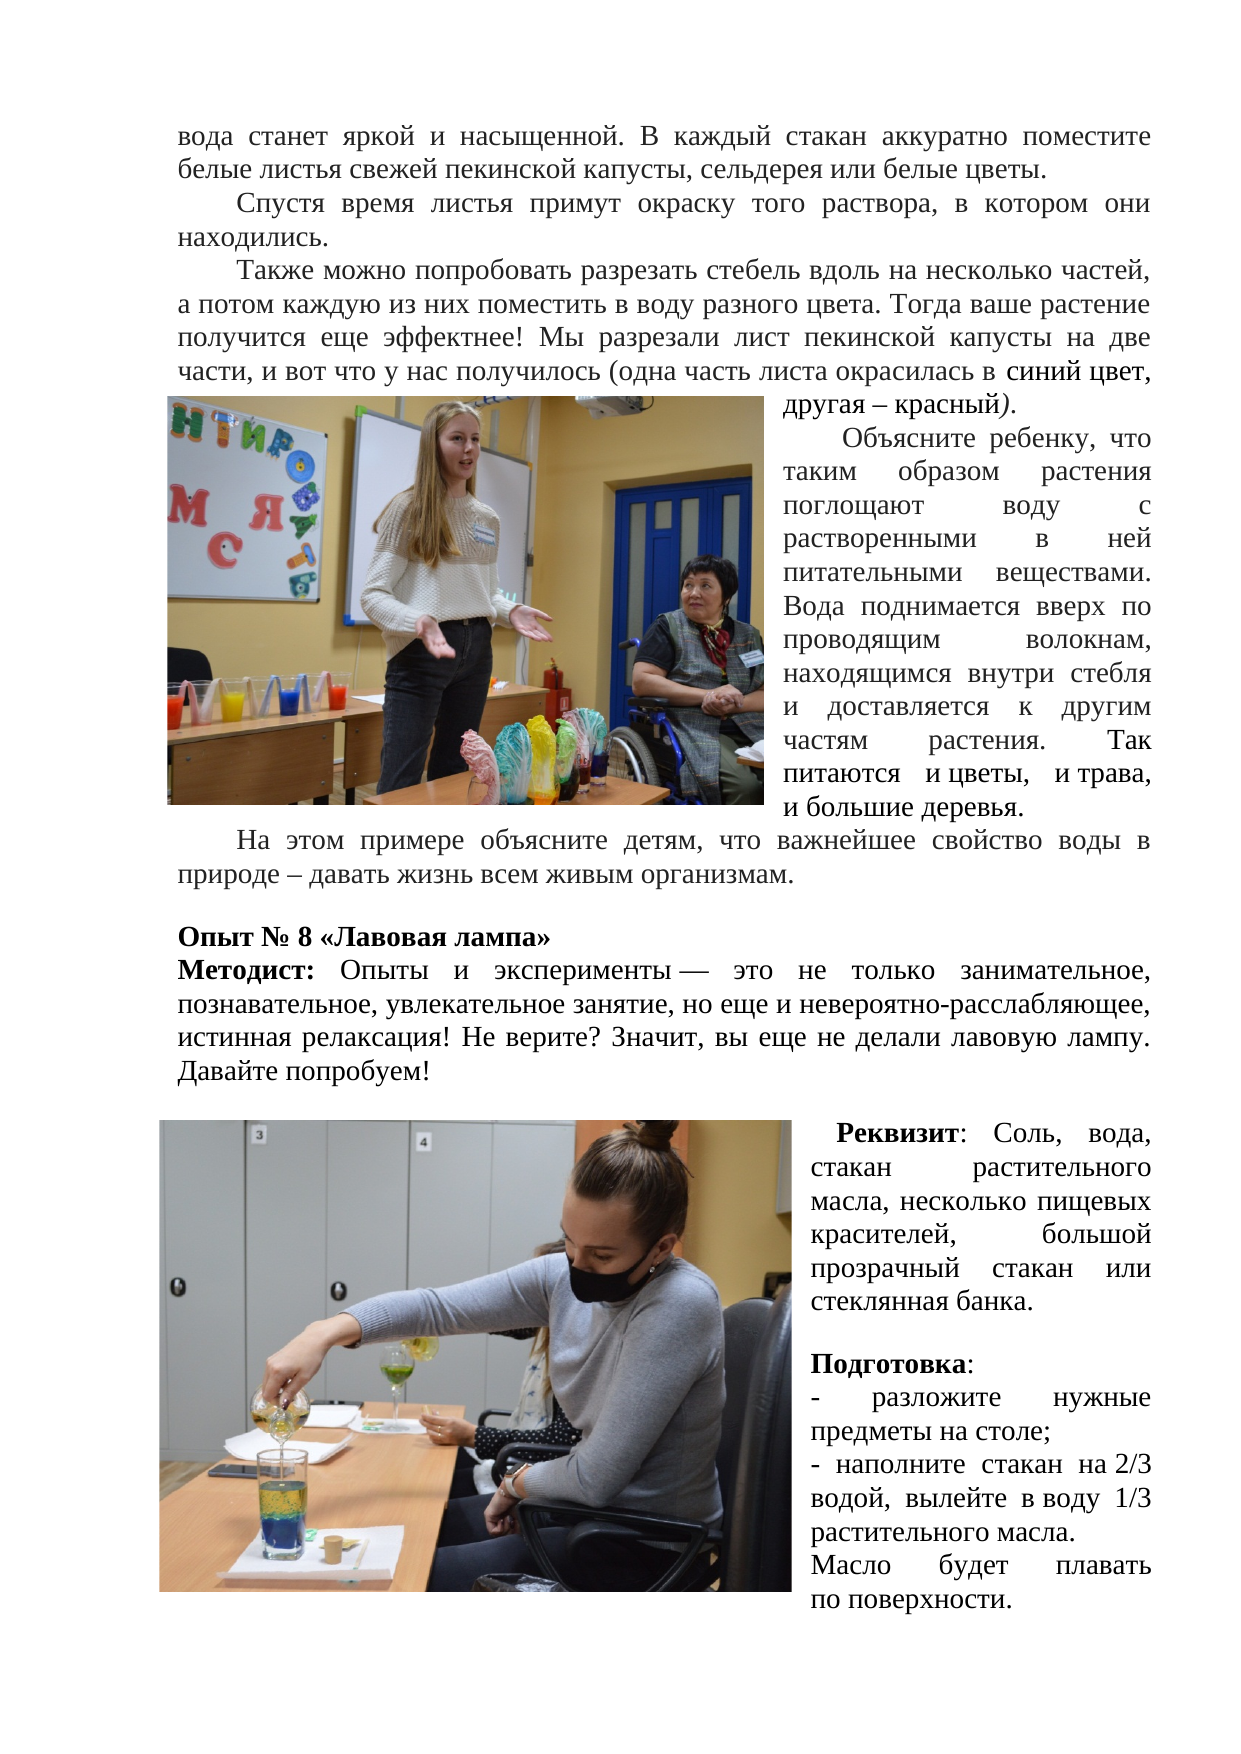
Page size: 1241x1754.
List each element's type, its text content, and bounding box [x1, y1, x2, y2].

text - разложите нужные предметы на столе; [792, 1379, 1152, 1447]
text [177, 118, 1152, 185]
text Спустя время листья примут окраску того раствора, в котором они находились. [177, 185, 1152, 252]
picture [159, 1120, 792, 1592]
text Также можно попробовать разрезать стебель вдоль на несколько частей, а потом каждую из них поместить в воду разного цвета. Тогда ваше растение получится еще эффектнее! Мы разрезали лист пекинской капусты на две части, и вот что у нас получилось (одна часть листа окрасилась в синий цвет, другая – красный). [177, 252, 1152, 420]
text На этом примере объясните детям, что важнейшее свойство воды в природе – давать жизнь всем живым организмам. [177, 822, 1152, 889]
text Масло будет плавать по поверхности. [177, 1547, 1152, 1614]
text Опыт № 8 «Лавовая лампа» [177, 919, 1152, 952]
text Подготовка: [792, 1346, 1152, 1379]
text - наполните стакан на 2/3 водой, вылейте в воду 1/3 растительного масла. [792, 1447, 1152, 1547]
picture [167, 396, 764, 805]
text Методист: Опыты и эксперименты — это не только занимательное, познавательное, увлекательное занятие, но еще и невероятно-расслабляющее, истинная релаксация! Не верите? Значит, вы еще не делали лавовую лампу. Давайте попробуем! [177, 952, 1152, 1086]
text Реквизит: Соль, вода, стакан растительного масла, несколько пищевых красителей, большой прозрачный стакан или стеклянная банка. [177, 1116, 1152, 1317]
